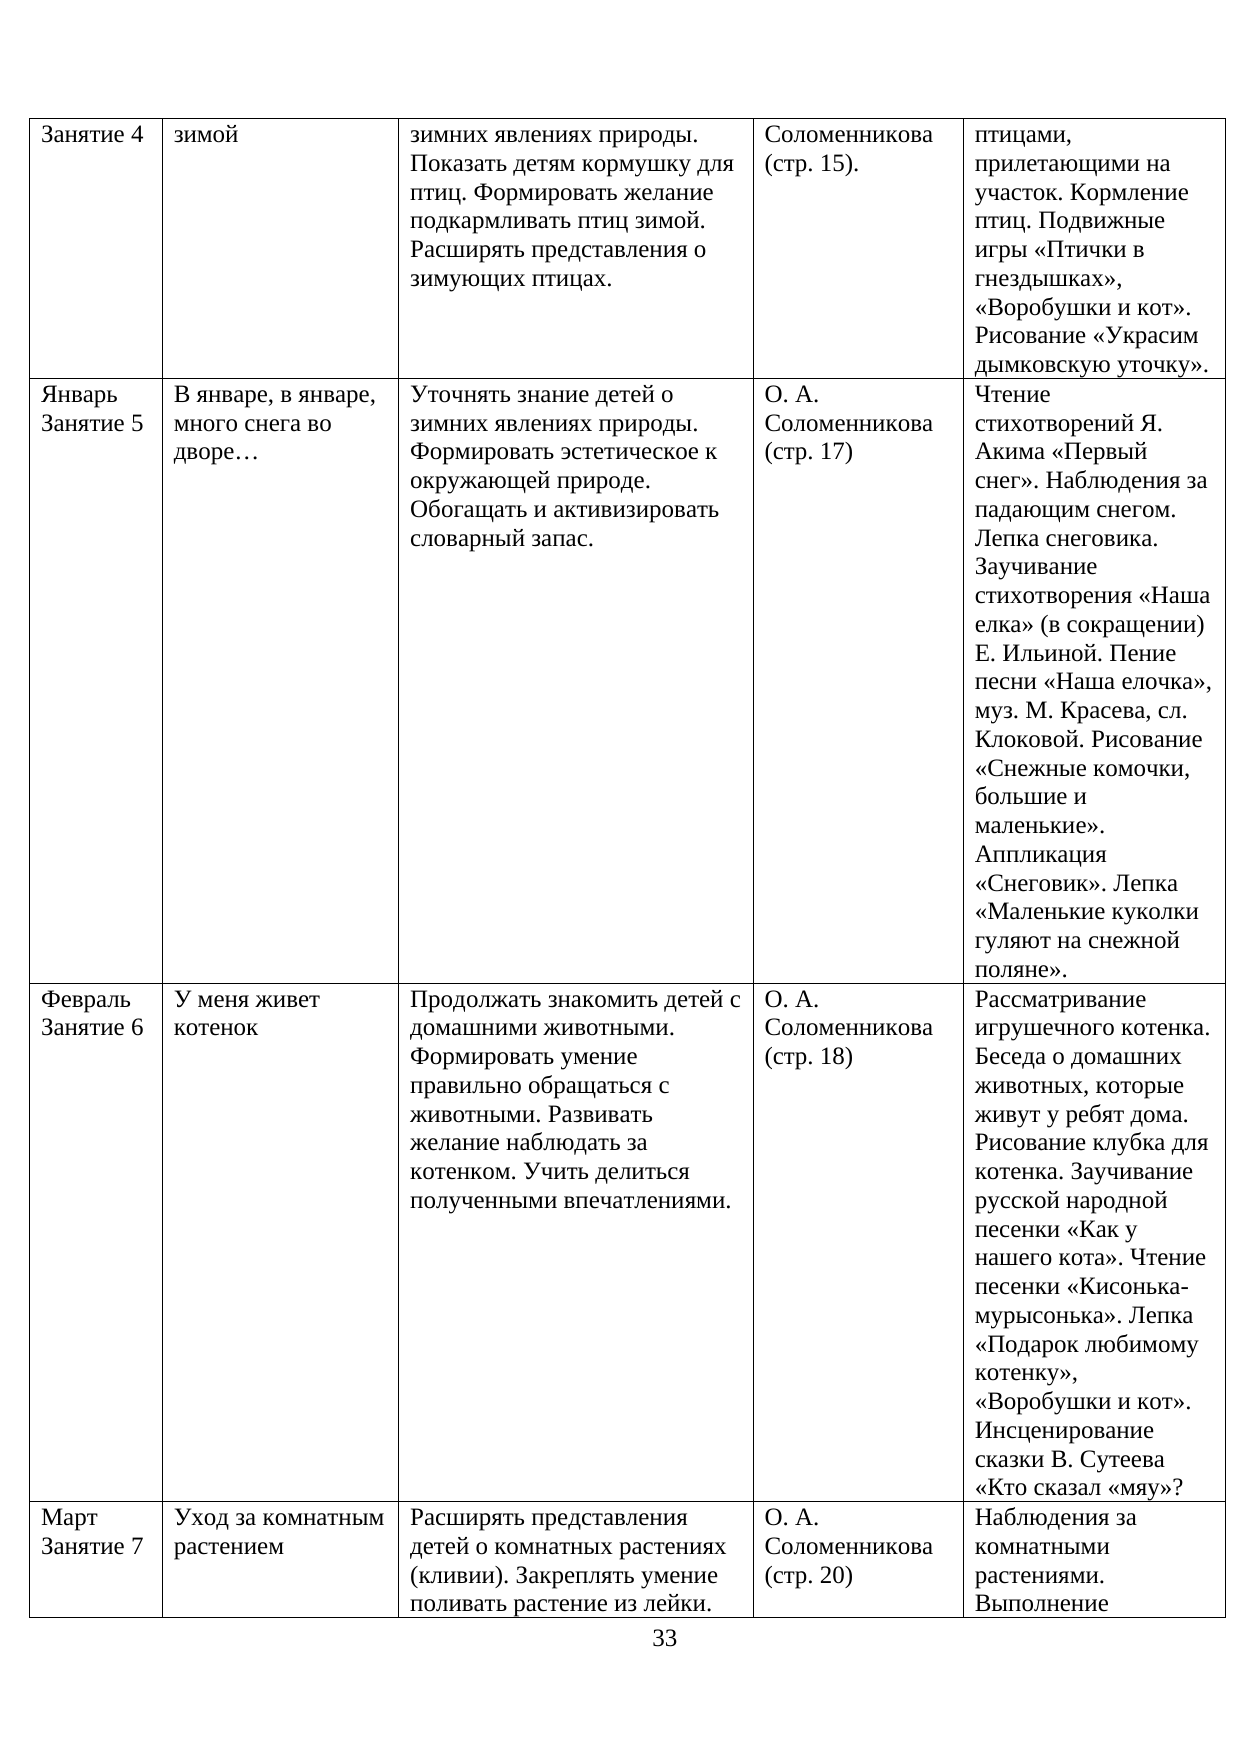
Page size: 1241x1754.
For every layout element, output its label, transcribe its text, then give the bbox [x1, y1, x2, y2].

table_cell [754, 119, 963, 378]
table_cell Март Занятие 7 [30, 1502, 162, 1617]
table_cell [754, 1502, 963, 1617]
table_cell У меня живет котенок [163, 984, 398, 1501]
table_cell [964, 1502, 1225, 1617]
table_cell О. А. Соломенникова (стр. 18) [754, 984, 963, 1501]
table_cell О. А. Соломенникова (стр. 17) [754, 379, 963, 983]
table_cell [964, 119, 1225, 378]
table_cell Февраль Занятие 6 [30, 984, 162, 1501]
table_cell Январь Занятие 5 [30, 379, 162, 983]
table_cell Рассматривание игрушечного котенка. Беседа о домашних животных, которые живут у ребят дома. Рисование клубка для котенка. Заучивание русской народной песенки «Как у нашего кота». Чтение песенки «Кисонька- мурысонька». Лепка «Подарок любимому котенку», «Воробушки и кот». Инсценирование сказки В. Сутеева «Кто сказал «мяу»? [964, 984, 1225, 1501]
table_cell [399, 1502, 753, 1617]
table_cell Уточнять знание детей о зимних явлениях природы. Формировать эстетическое к окружающей природе. Обогащать и активизировать словарный запас. [399, 379, 753, 983]
table_cell Чтение стихотворений Я. Акима «Первый снег». Наблюдения за падающим снегом. Лепка снеговика. Заучивание стихотворения «Наша елка» (в сокращении) Е. Ильиной. Пение песни «Наша елочка», муз. М. Красева, сл. Клоковой. Рисование «Снежные комочки, большие и маленькие». Аппликация «Снеговик». Лепка «Маленькие куколки гуляют на снежной поляне». [964, 379, 1225, 983]
table_cell В январе, в январе, много снега во дворе… [163, 379, 398, 983]
table_cell Покорми птиц зимой [163, 119, 398, 378]
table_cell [163, 1502, 398, 1617]
table_cell Декабрь Занятие 4 [30, 119, 162, 378]
table_cell Продолжать знакомить детей с домашними животными. Формировать умение правильно обращаться с животными. Развивать желание наблюдать за котенком. Учить делиться полученными впечатлениями. [399, 984, 753, 1501]
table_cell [399, 119, 753, 378]
